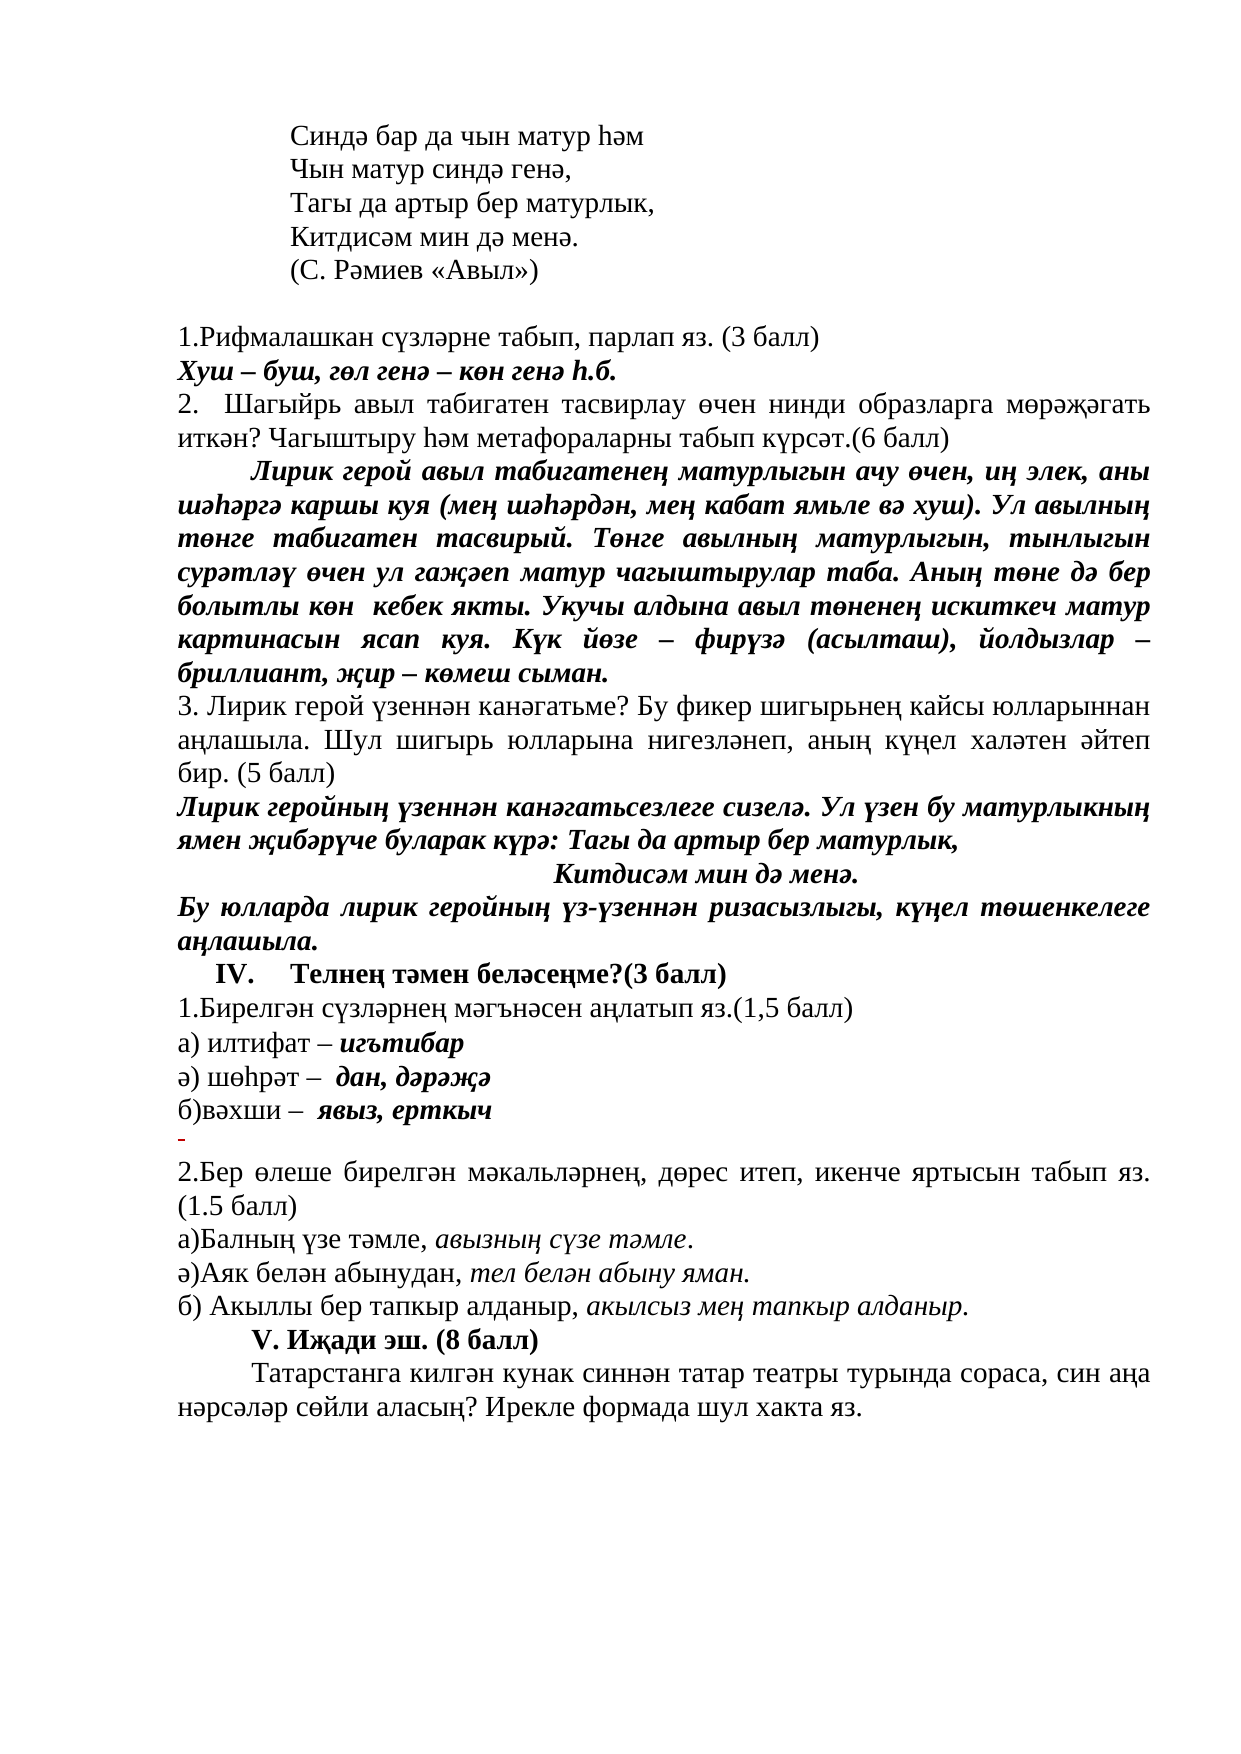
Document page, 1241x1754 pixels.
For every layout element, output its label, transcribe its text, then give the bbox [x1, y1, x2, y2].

text 1.Рифмалашкан сүзләрне табып, парлап яз. (3 балл) [177, 319, 1152, 353]
text Тагы да артыр бер матурлык, [290, 185, 1152, 219]
text б) Акыллы бер тапкыр алданыр, акылсыз мең тапкыр алданыр. [177, 1288, 1152, 1322]
text Татарстанга килгән кунак синнән татар театры турында сораса, син аңа нәрсәләр сөйли аласың? Ирекле формада шул хакта яз. [177, 1355, 1152, 1422]
text (С. Рәмиев «Авыл») [290, 252, 1152, 286]
text 3. Лирик герой үзеннән канәгатьме? Бу фикер шигырьнең кайсы юлларыннан аңлашыла. Шул шигырь юлларына нигезләнеп, аның күңел халәтен әйтеп бир. (5 балл) [177, 688, 1152, 789]
text Чын матур синдә генә, [290, 152, 1152, 185]
text Хуш – буш, гөл генә – көн генә һ.б. [177, 353, 1152, 386]
text Бу юлларда лирик геройның үз-үзеннән ризасызлыгы, күңел төшенкелеге аңлашыла. [177, 889, 1152, 957]
text а)Балның үзе тәмле, авызның сүзе тәмле. [177, 1221, 1152, 1255]
text 2.Бер өлеше бирелгән мәкальләрнең, дөрес итеп, икенче яртысын табып яз. (1.5 балл) [177, 1154, 1152, 1221]
text Китдисәм мин дә менә. [472, 856, 1152, 889]
text 2. Шагыйрь авыл табигатен тасвирлау өчен нинди образларга мөрәҗәгать иткән? Чагыштыру һәм метафораларны табып күрсәт.(6 балл) [177, 386, 1152, 453]
text б)вәхши – явыз, ерткыч [177, 1092, 1152, 1126]
text Китдисәм мин дә менә. [290, 219, 1152, 252]
text ә)Аяк белән абынудан, тел белән абыну яман. [177, 1255, 1152, 1288]
text ә) шөһрәт – дан, дәрәҗә [177, 1059, 1152, 1092]
text 1.Бирелгән сүзләрнең мәгънәсен аңлатып яз.(1,5 балл) [177, 990, 1152, 1024]
text Лирик геройның үзеннән канәгатьсезлеге сизелә. Ул үзен бу матурлыкның ямен җибәрүче буларак күрә: Тагы да артыр бер матурлык, [177, 789, 1152, 856]
list Телнең тәмен беләсеңме?(3 балл) [215, 957, 1152, 990]
text а) илтифат – игътибар [177, 1025, 1152, 1059]
text V. Иҗади эш. (8 балл) [177, 1322, 1152, 1355]
text Лирик герой авыл табигатенең матурлыгын ачу өчен, иң элек, аны шәһәргә каршы куя (мең шәһәрдән, мең кабат ямьле вә хуш). Ул авылның төнге табигатен тасвирый. Төнге авылның матурлыгын, тынлыгын сурәтләү өчен ул гаҗәеп матур чагыштырулар таба. Аның төне дә бер болытлы көн кебек якты. Укучы алдына авыл төненең искиткеч матур картинасын ясап куя. Күк йөзе – фирүзә (асылташ), йолдызлар – бриллиант, җир – көмеш сыман. [177, 453, 1152, 688]
text Синдә бар да чын матур һәм [290, 118, 1152, 152]
